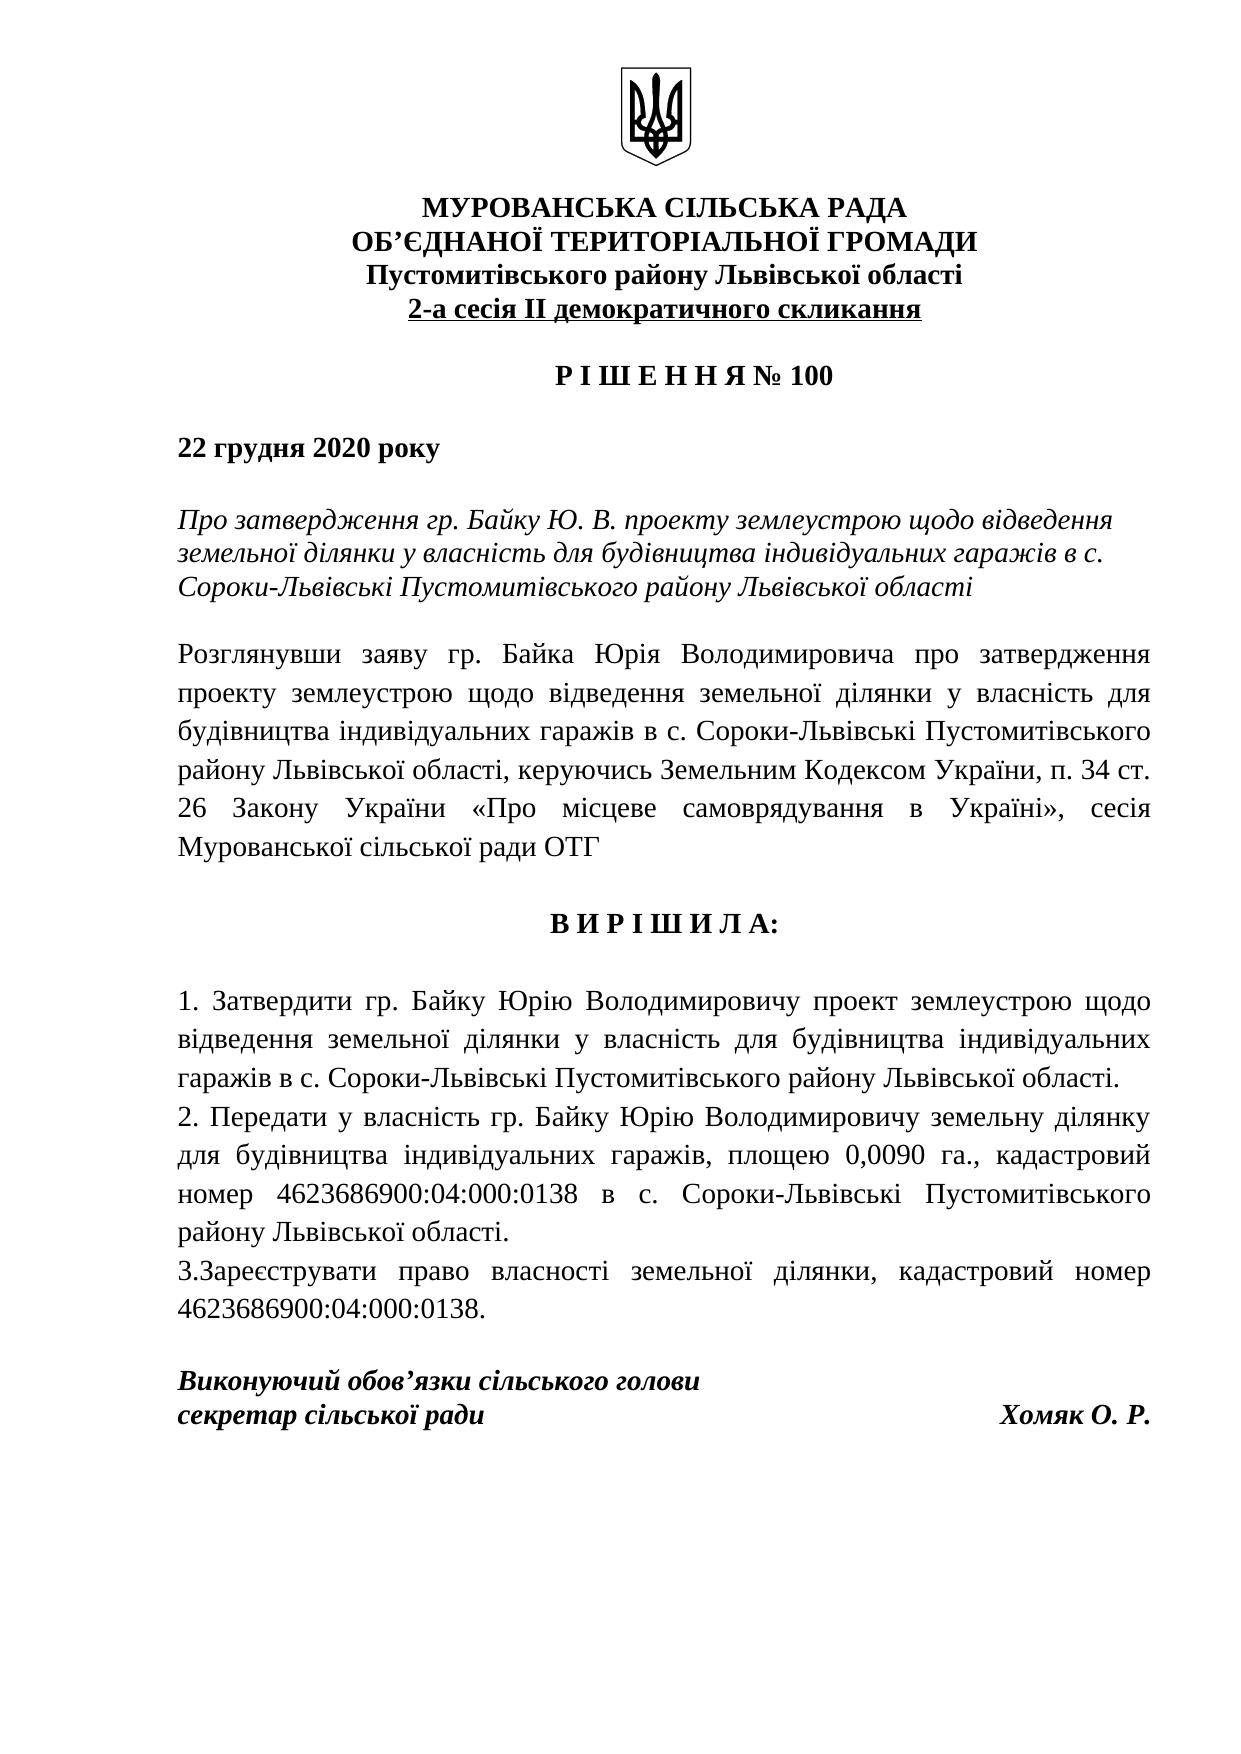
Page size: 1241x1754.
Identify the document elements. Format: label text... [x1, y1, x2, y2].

text Розглянувши заяву гр. Байка Юрія Володимировича про затвердження проекту землеустрою щодо відведення земельної ділянки у власність для будівництва індивідуальних гаражів в с. Сороки-Львівські Пустомитівського району Львівської області, керуючись Земельним Кодексом України, п. 34 ст. 26 Закону України «Про місцеве самоврядування в Україні», сесія Мурованської сільської ради ОТГ [177, 636, 1152, 862]
text 3.Зареєструвати право власності земельної ділянки, кадастровий номер 4623686900:04:000:0138. [177, 1253, 1152, 1325]
text Виконуючий обов’язки сільського голови [177, 1363, 1152, 1397]
text Р І Ш Е Н Н Я № 100 [177, 358, 1211, 391]
text 2-а сесія ІІ демократичного скликання [177, 291, 1152, 324]
text 1. Затвердити гр. Байку Юрію Володимировичу проект землеустрою щодо відведення земельної ділянки у власність для будівництва індивідуальних гаражів в с. Сороки-Львівські Пустомитівського району Львівської області. [177, 983, 1152, 1094]
text В И Р І Ш И Л А: [177, 906, 1152, 939]
text ОБ’ЄДНАНОЇ ТЕРИТОРІАЛЬНОЇ ГРОМАДИ [177, 224, 1152, 257]
text 22 грудня 2020 року [177, 430, 1152, 463]
text МУРОВАНСЬКА СІЛЬСЬКА РАДА [177, 190, 1152, 224]
text Про затвердження гр. Байку Ю. В. проекту землеустрою щодо відведення земельної ділянки у власність для будівництва індивідуальних гаражів в с. Сороки-Львівські Пустомитівського району Львівської області [177, 502, 1152, 603]
text Пустомитівського району Львівської області [177, 257, 1152, 291]
text секретар сільської ради Хомяк О. Р. [177, 1397, 1152, 1431]
text 2. Передати у власність гр. Байку Юрію Володимировичу земельну ділянку для будівництва індивідуальних гаражів, площею 0,0090 га., кадастровий номер 4623686900:04:000:0138 в с. Сороки-Львівські Пустомитівського району Львівської області. [177, 1099, 1152, 1248]
